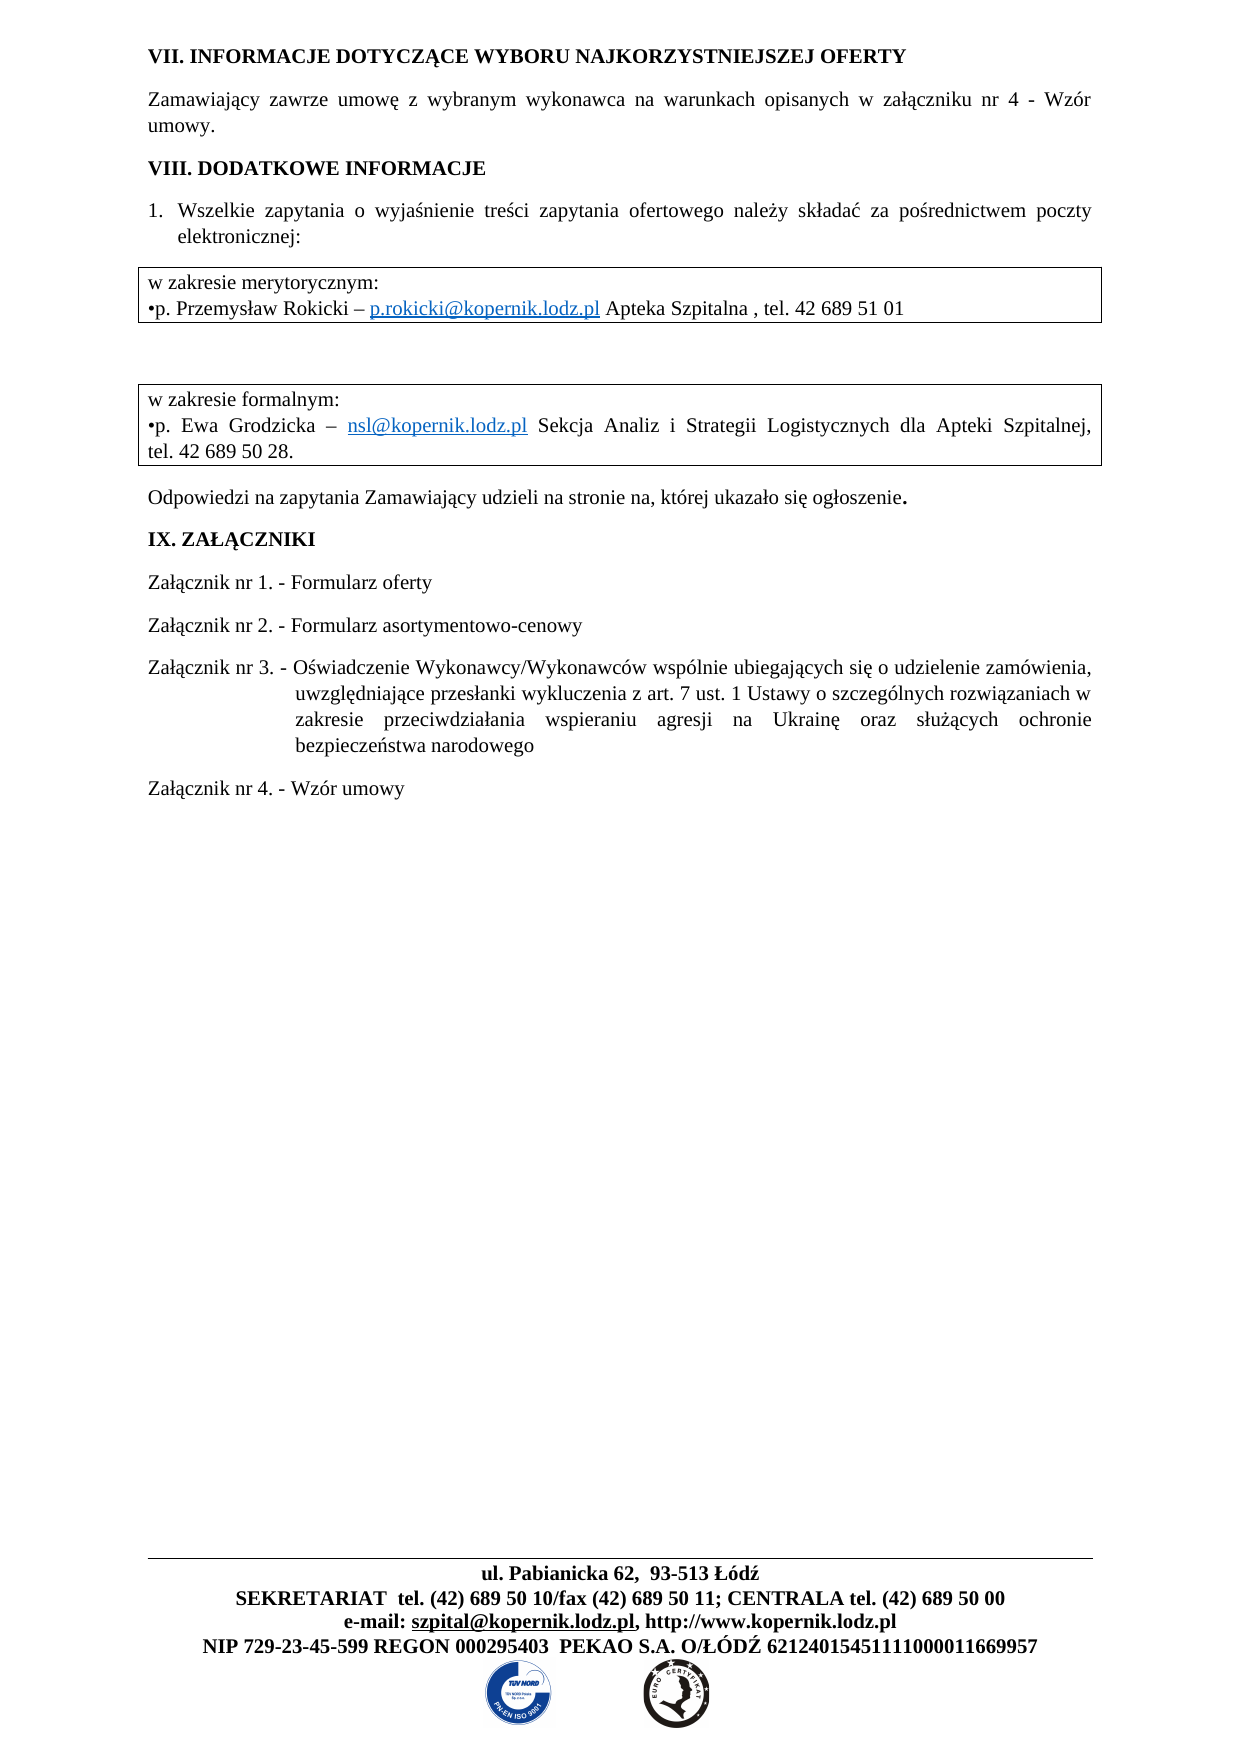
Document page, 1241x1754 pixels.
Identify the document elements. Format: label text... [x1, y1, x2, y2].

text Załącznik nr 4. - Wzór umowy [148, 776, 1093, 800]
text IX. ZAŁĄCZNIKI [148, 527, 1093, 551]
text Załącznik nr 1. - Formularz oferty [148, 570, 1093, 594]
text VII. INFORMACJE DOTYCZĄCE WYBORU NAJKORZYSTNIEJSZEJ OFERTY [148, 44, 1093, 68]
picture [643, 1658, 710, 1728]
text Zamawiający zawrze umowę z wybranym wykonawca na warunkach opisanych w załączniku nr 4 - Wzór umowy. [148, 87, 1093, 137]
text w zakresie merytorycznym: [139, 268, 1101, 293]
text Odpowiedzi na zapytania Zamawiający udzieli na stronie na, której ukazało się ogłoszenie. [148, 485, 1093, 509]
text •p. Ewa Grodzicka – nsl@kopernik.lodz.pl Sekcja Analiz i Strategii Logistycznych dla Apteki Szpitalnej, tel. 42 689 50 28. [139, 410, 1101, 465]
text w zakresie formalnym: [139, 385, 1101, 410]
text Załącznik nr 3. - Oświadczenie Wykonawcy/Wykonawców wspólnie ubiegających się o udzielenie zamówienia, uwzględniające przesłanki wykluczenia z art. 7 ust. 1 Ustawy o szczególnych rozwiązaniach w zakresie przeciwdziałania wspieraniu agresji na Ukrainę oraz służących ochronie bezpieczeństwa narodowego [148, 655, 1093, 757]
picture [483, 1657, 557, 1728]
text •p. Przemysław Rokicki – p.rokicki@kopernik.lodz.pl Apteka Szpitalna , tel. 42 689 51 01 [139, 293, 1101, 322]
list Wszelkie zapytania o wyjaśnienie treści zapytania ofertowego należy składać za pośrednictwem poczty elektronicznej: [148, 198, 1093, 248]
text Załącznik nr 2. - Formularz asortymentowo-cenowy [148, 613, 1093, 637]
text VIII. DODATKOWE INFORMACJE [148, 156, 1093, 179]
